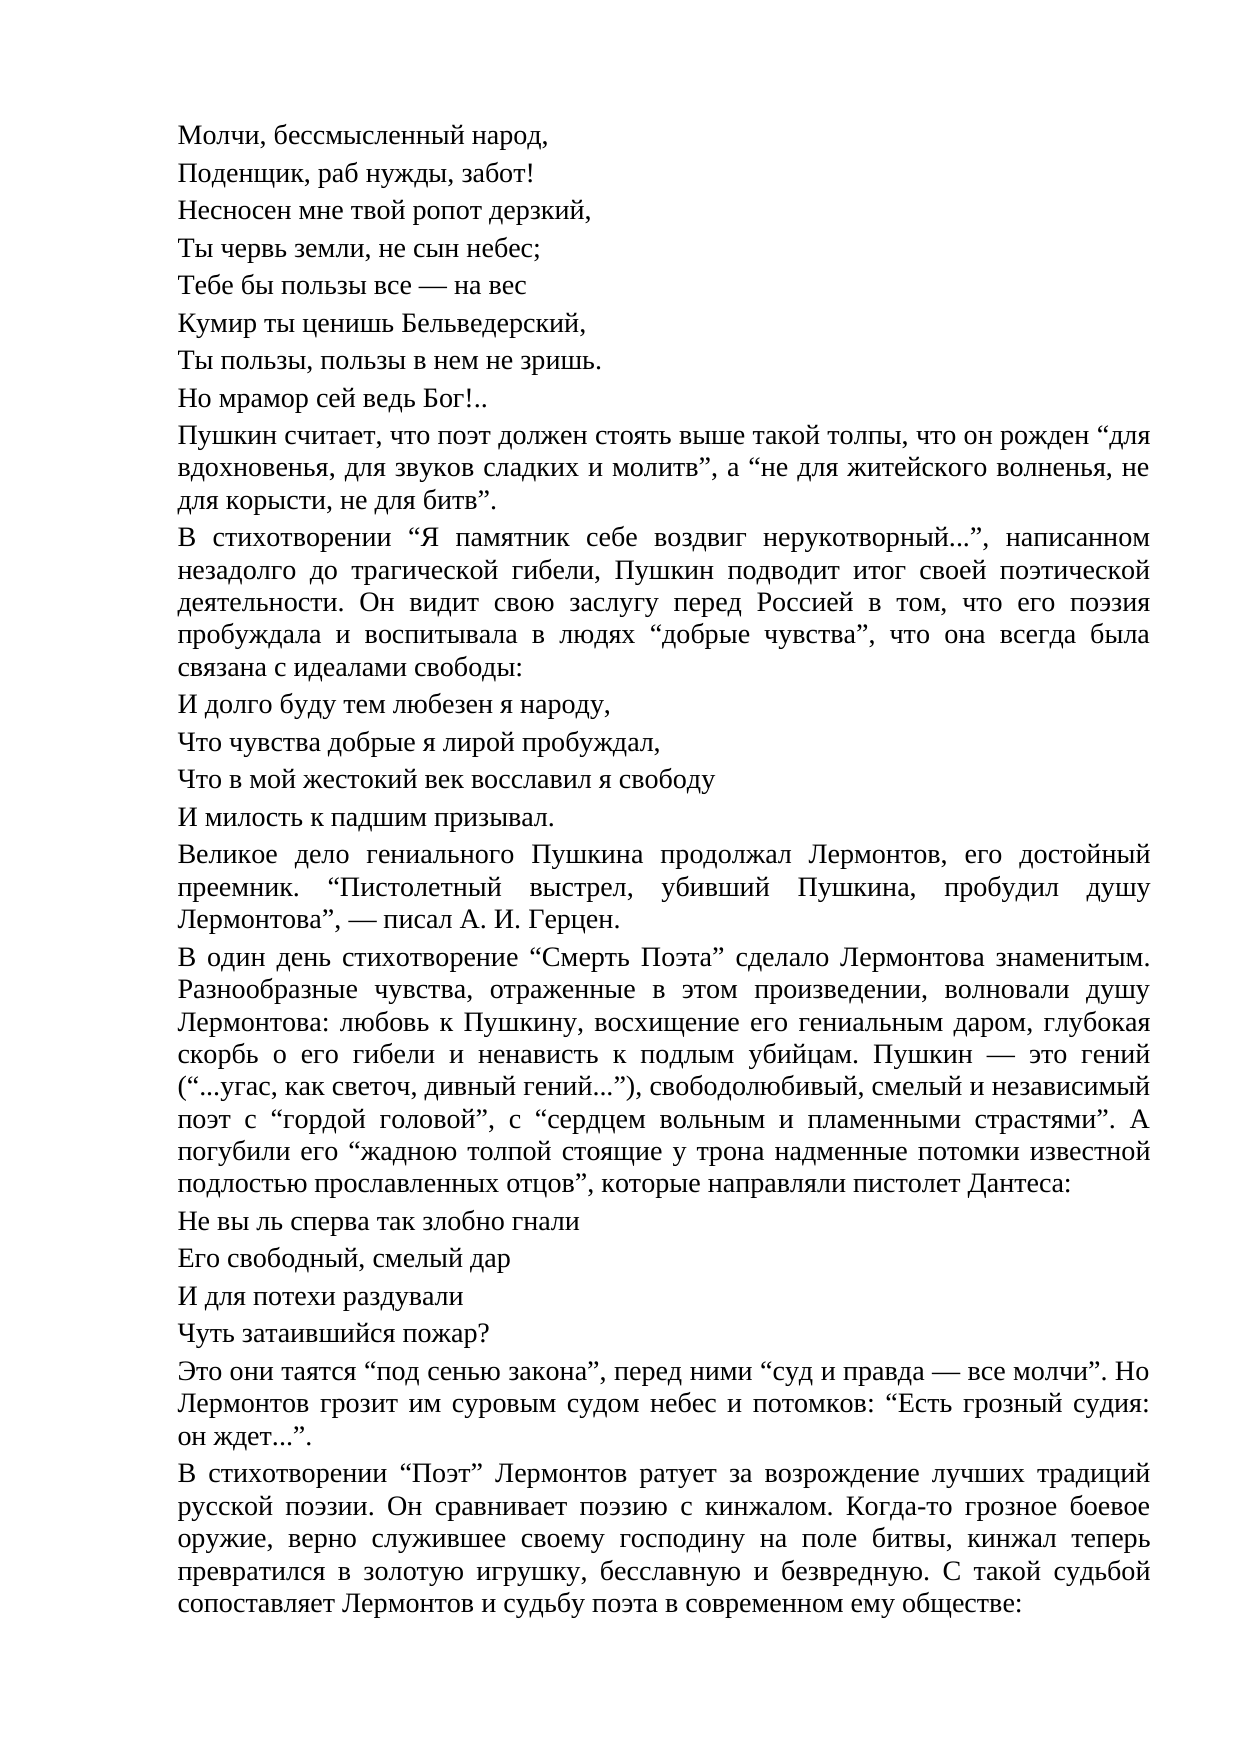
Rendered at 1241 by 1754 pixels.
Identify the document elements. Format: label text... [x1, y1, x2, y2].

text Его свободный, смелый дар [177, 1242, 1152, 1274]
text Тебе бы пользы все — на вес [177, 268, 1152, 301]
text Поденщик, раб нужды, забот! [177, 156, 1152, 188]
text В стихотворении “Поэт” Лермонтов ратует за возрождение лучших традиций русской поэзии. Он сравнивает поэзию с кинжалом. Когда-то грозное боевое оружие, верно служившее своему господину на поле битвы, кинжал теперь превратился в золотую игрушку, бесславную и безвредную. С такой судьбой сопоставляет Лермонтов и судьбу поэта в современном ему обществе: [177, 1456, 1152, 1618]
text И долго буду тем любезен я народу, [177, 687, 1152, 720]
text В один день стихотворение “Смерть Поэта” сделало Лермонтова знаменитым. Разнообразные чувства, отраженные в этом произведении, волновали душу Лермонтова: любовь к Пушкину, восхищение его гениальным даром, глубокая скорбь о его гибели и ненависть к подлым убийцам. Пушкин — это гений (“...угас, как светоч, дивный гений...”), свободолюбивый, смелый и независимый поэт с “гордой головой”, с “сердцем вольным и пламенными страстями”. А погубили его “жадною толпой стоящие у трона надменные потомки известной подлостью прославленных отцов”, которые направляли пистолет Дантеса: [177, 940, 1152, 1199]
text Ты пользы, пользы в нем не зришь. [177, 343, 1152, 376]
text Ты червь земли, не сын небес; [177, 231, 1152, 263]
text Не вы ль сперва так злобно гнали [177, 1204, 1152, 1236]
text Это они таятся “под сенью закона”, перед ними “суд и правда — все молчи”. Но Лермонтов грозит им суровым судом небес и потомков: “Есть грозный судия: он ждет...”. [177, 1354, 1152, 1451]
text Но мрамор сей ведь Бог!.. [177, 381, 1152, 413]
text И для потехи раздували [177, 1279, 1152, 1311]
text Великое дело гениального Пушкина продолжал Лермонтов, его достойный преемник. “Пистолетный выстрел, убивший Пушкина, пробудил душу Лермонтова”, — писал А. И. Герцен. [177, 837, 1152, 935]
text В стихотворении “Я памятник себе воздвиг нерукотворный...”, написанном незадолго до трагической гибели, Пушкин подводит итог своей поэтической деятельности. Он видит свою заслугу перед Россией в том, что его поэзия пробуждала и воспитывала в людях “добрые чувства”, что она всегда была связана с идеалами свободы: [177, 520, 1152, 682]
text Несносен мне твой ропот дерзкий, [177, 193, 1152, 226]
text Кумир ты ценишь Бельведерский, [177, 306, 1152, 338]
text И милость к падшим призывал. [177, 800, 1152, 832]
text Что в мой жестокий век восславил я свободу [177, 762, 1152, 795]
text Что чувства добрые я лирой пробуждал, [177, 725, 1152, 757]
text Молчи, бессмысленный народ, [177, 118, 1152, 151]
text Чуть затаившийся пожар? [177, 1317, 1152, 1349]
text Пушкин считает, что поэт должен стоять выше такой толпы, что он рожден “для вдохновенья, для звуков сладких и молитв”, а “не для житейского волненья, не для корысти, не для битв”. [177, 418, 1152, 515]
